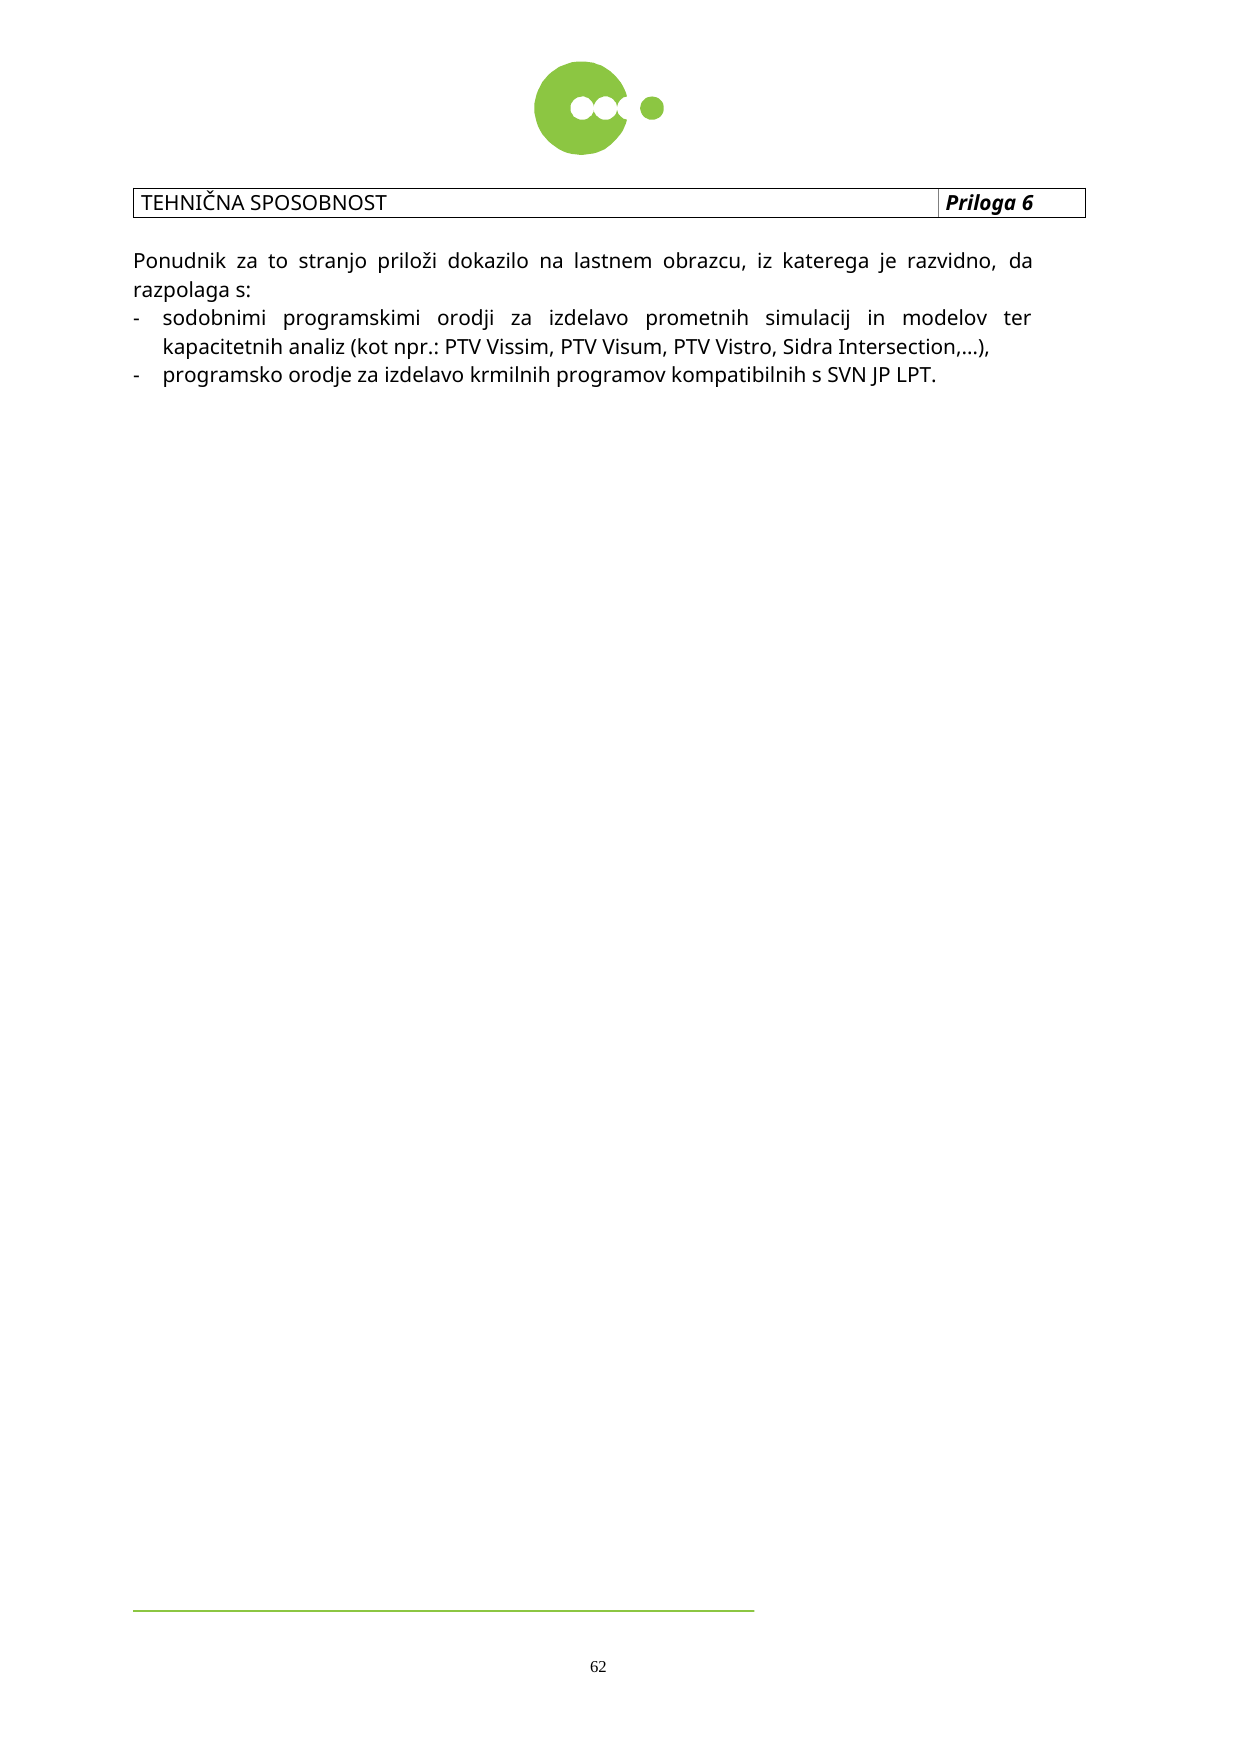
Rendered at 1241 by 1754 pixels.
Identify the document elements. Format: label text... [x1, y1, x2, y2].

text Ponudnik za to stranjo priloži dokazilo na lastnem obrazcu, iz katerega je razvidno, da razpolaga s: [133, 246, 1033, 303]
list programsko orodje za izdelavo krmilnih programov kompatibilnih s SVN JP LPT. [133, 360, 1033, 389]
table_header Priloga 6 [939, 189, 1085, 217]
list sodobnimi programskimi orodji za izdelavo prometnih simulacij in modelov ter kapacitetnih analiz (kot npr.: PTV Vissim, PTV Visum, PTV Vistro, Sidra Intersection,…), [133, 303, 1033, 360]
table_header TEHNIČNA SPOSOBNOST [134, 189, 938, 217]
